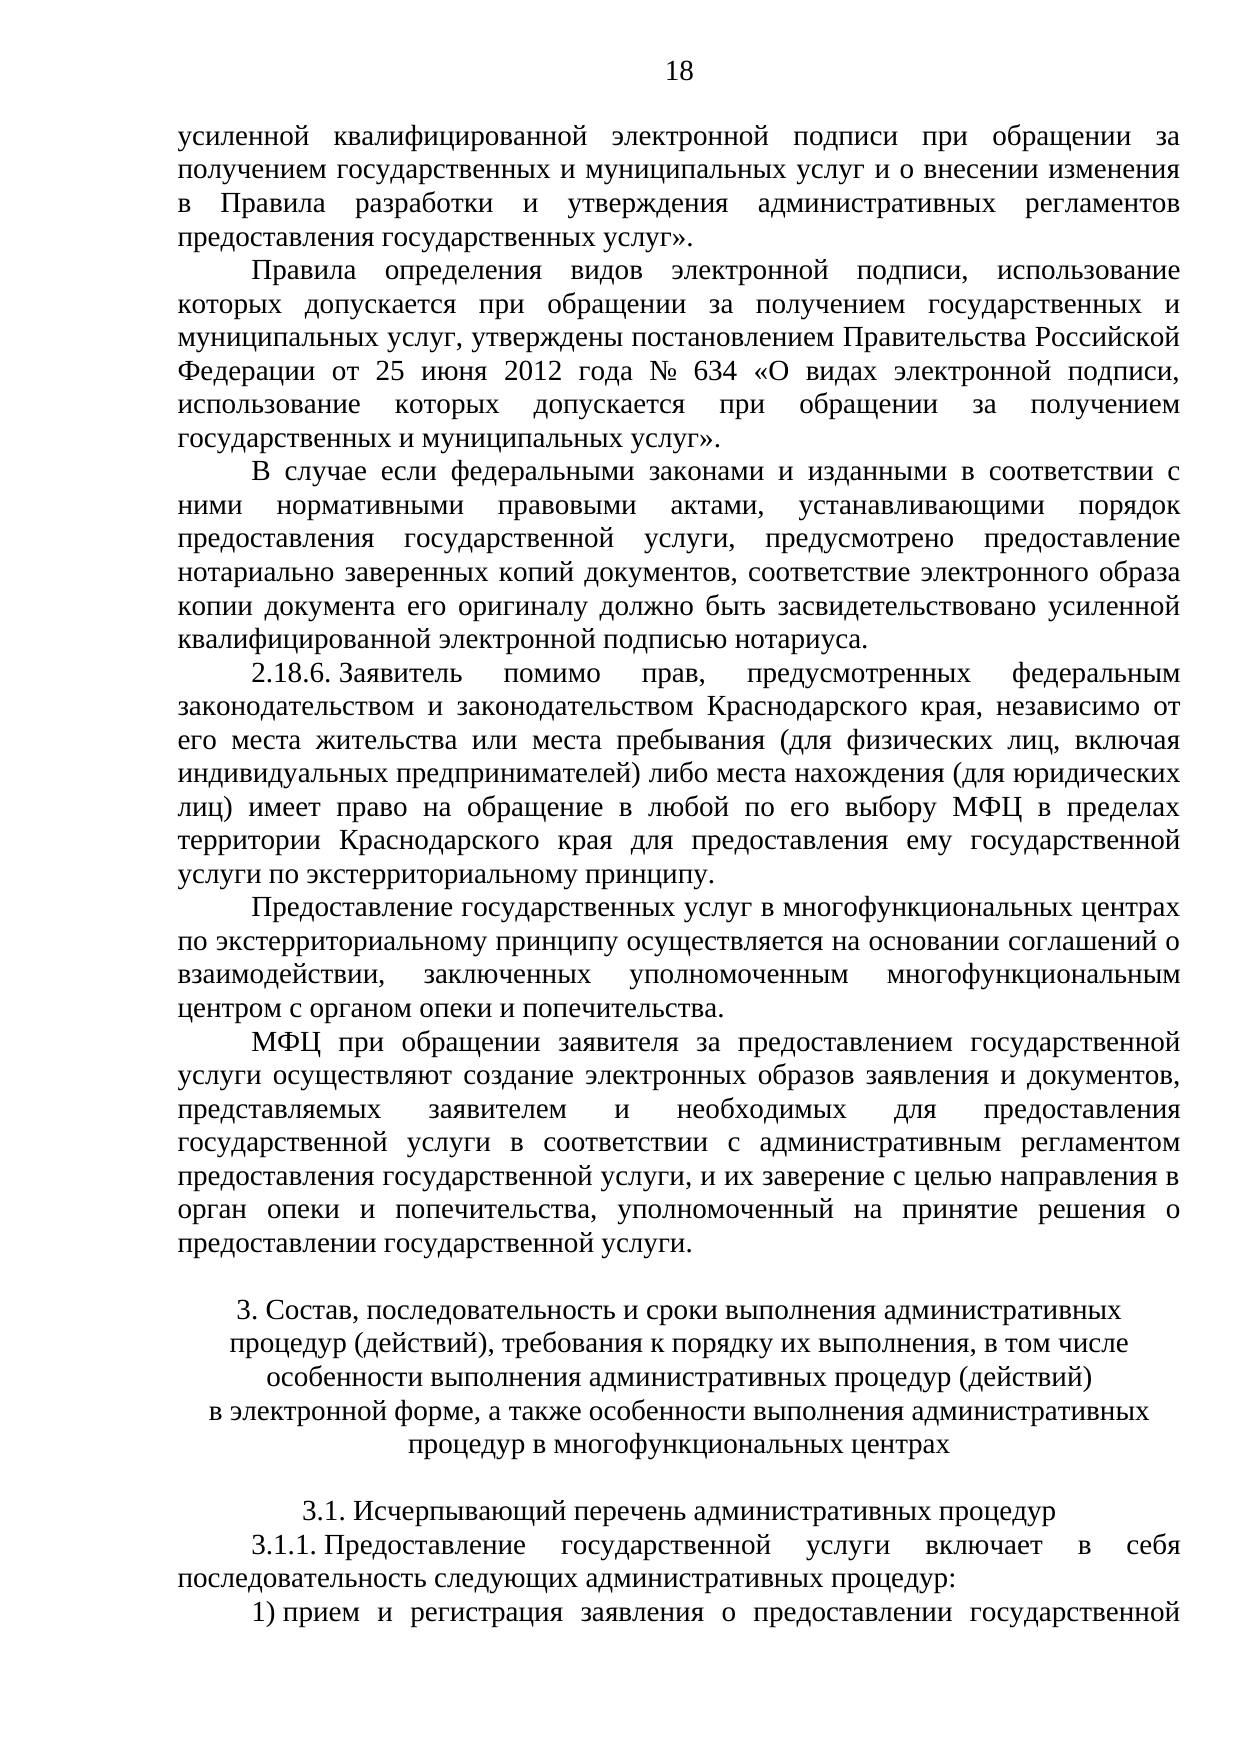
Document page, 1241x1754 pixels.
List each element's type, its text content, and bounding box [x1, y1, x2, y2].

text в электронной форме, а также особенности выполнения административных процедур в многофункциональных центрах [177, 1393, 1181, 1460]
text Правила определения видов электронной подписи, использование которых допускается при обращении за получением государственных и муниципальных услуг, утверждены постановлением Правительства Российской Федерации от 25 июня 2012 года № 634 «О видах электронной подписи, использование которых допускается при обращении за получением государственных и муниципальных услуг». [177, 252, 1181, 453]
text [177, 1594, 1181, 1627]
text В случае если федеральными законами и изданными в соответствии с ними нормативными правовыми актами, устанавливающими порядок предоставления государственной услуги, предусмотрено предоставление нотариально заверенных копий документов, соответствие электронного образа копии документа его оригиналу должно быть засвидетельствовано усиленной квалифицированной электронной подписью нотариуса. [177, 453, 1181, 655]
text МФЦ при обращении заявителя за предоставлением государственной услуги осуществляют создание электронных образов заявления и документов, представляемых заявителем и необходимых для предоставления государственной услуги в соответствии с административным регламентом предоставления государственной услуги, и их заверение с целью направления в орган опеки и попечительства, уполномоченный на принятие решения о предоставлении государственной услуги. [177, 1024, 1181, 1258]
text 3. Состав, последовательность и сроки выполнения административных [177, 1292, 1181, 1326]
text 3.1.1. Предоставление государственной услуги включает в себя последовательность следующих административных процедур: [177, 1527, 1181, 1594]
text процедур (действий), требования к порядку их выполнения, в том числе [177, 1326, 1181, 1359]
text особенности выполнения административных процедур (действий) [177, 1359, 1181, 1393]
text 2.18.6. Заявитель помимо прав, предусмотренных федеральным законодательством и законодательством Краснодарского края, независимо от его места жительства или места пребывания (для физических лиц, включая индивидуальных предпринимателей) либо места нахождения (для юридических лиц) имеет право на обращение в любой по его выбору МФЦ в пределах территории Краснодарского края для предоставления ему государственной услуги по экстерриториальному принципу. [177, 655, 1181, 889]
text 3.1. Исчерпывающий перечень административных процедур [177, 1493, 1181, 1527]
text Предоставление государственных услуг в многофункциональных центрах по экстерриториальному принципу осуществляется на основании соглашений о взаимодействии, заключенных уполномоченным многофункциональным центром с органом опеки и попечительства. [177, 889, 1181, 1024]
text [177, 118, 1181, 252]
